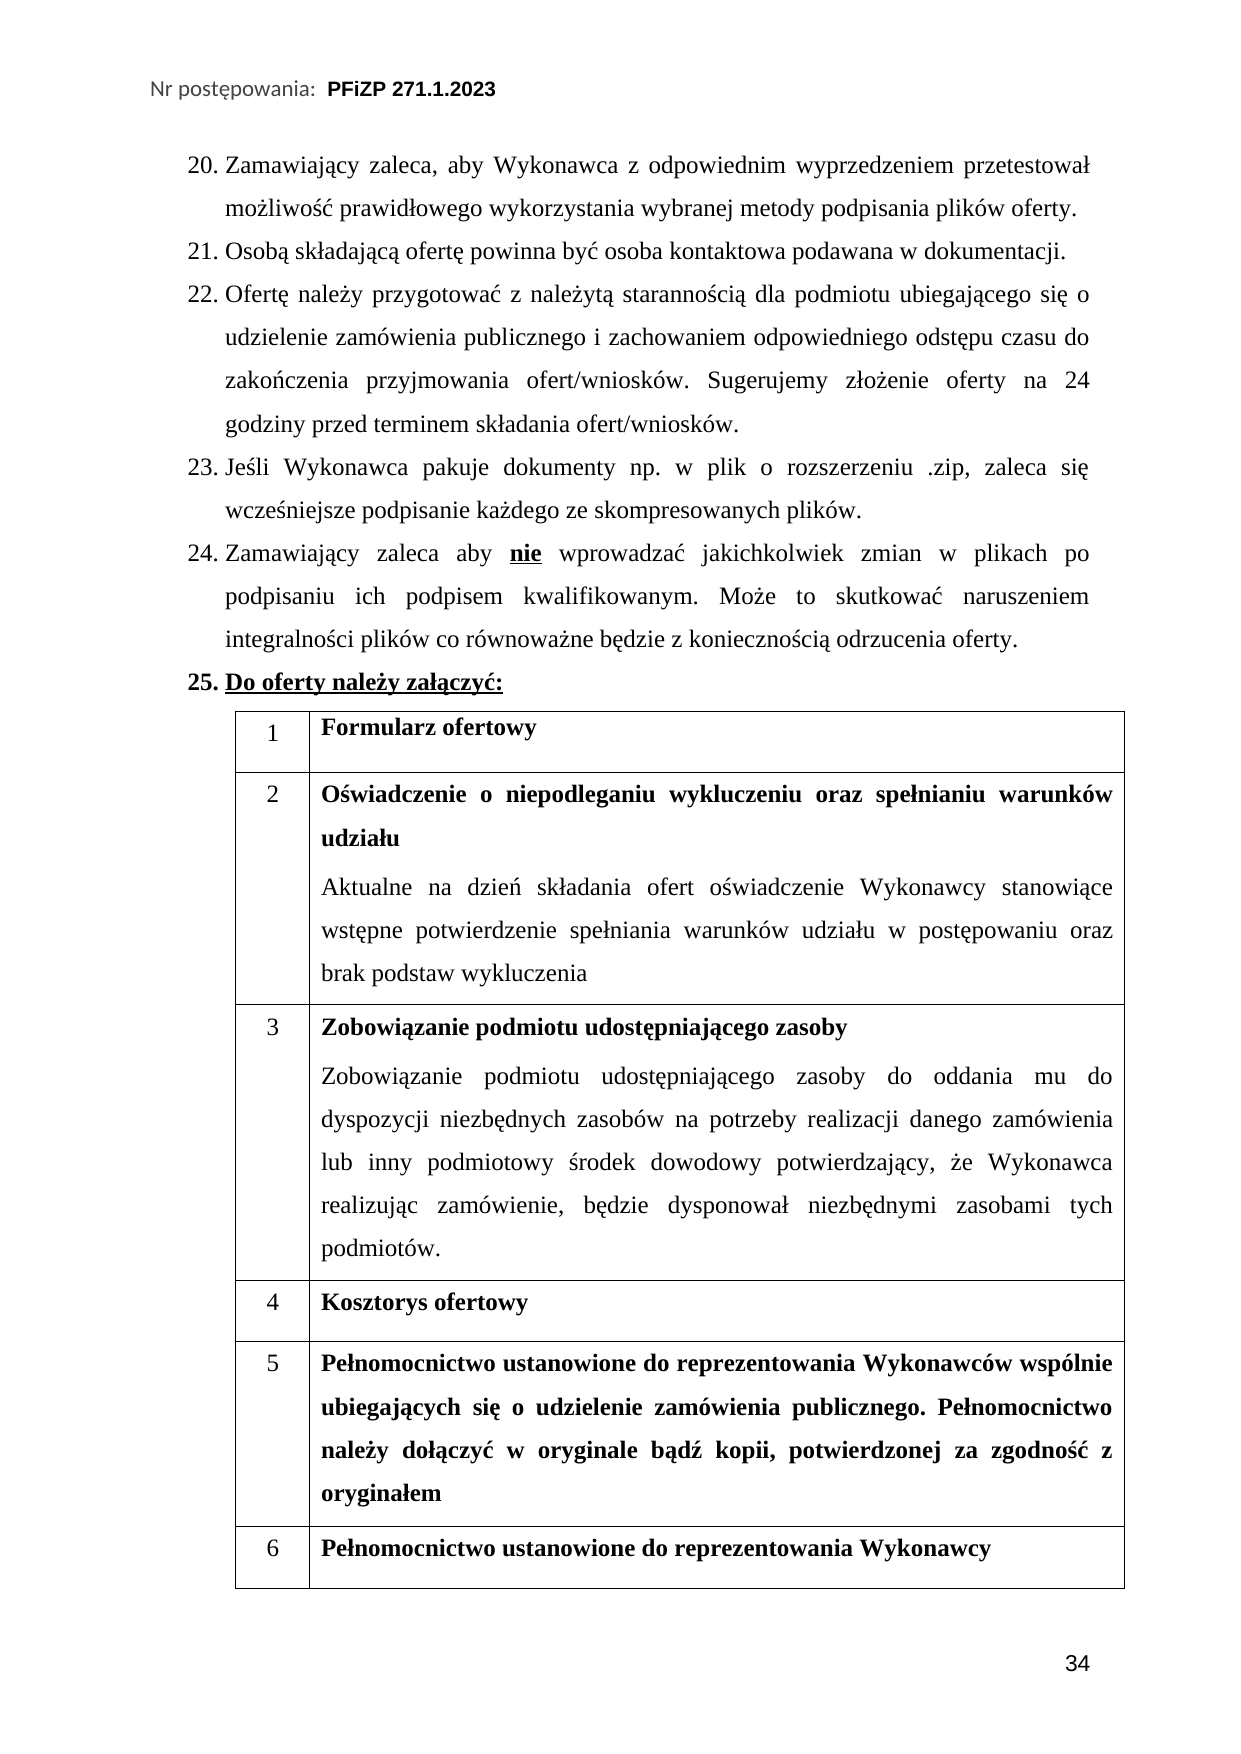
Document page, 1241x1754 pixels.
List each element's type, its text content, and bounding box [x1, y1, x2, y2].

table_cell Pełnomocnictwo ustanowione do reprezentowania Wykonawców wspólnie ubiegających się o udzielenie zamówienia publicznego. Pełnomocnictwo należy dołączyć w oryginale bądź kopii, potwierdzonej za zgodność z oryginałem [310, 1342, 1124, 1526]
list Jeśli Wykonawca pakuje dokumenty np. w plik o rozszerzeniu .zip, zaleca się wcześniejsze podpisanie każdego ze skompresowanych plików. [187, 452, 1090, 524]
table_cell 5 [236, 1342, 309, 1526]
list Ofertę należy przygotować z należytą starannością dla podmiotu ubiegającego się o udzielenie zamówienia publicznego i zachowaniem odpowiedniego odstępu czasu do zakończenia przyjmowania ofert/wniosków. Sugerujemy złożenie oferty na 24 godziny przed terminem składania ofert/wniosków. [187, 279, 1090, 437]
table_header Formularz ofertowy [310, 712, 1124, 772]
table_cell Oświadczenie o niepodleganiu wykluczeniu oraz spełnianiu warunków udziału Aktualne na dzień składania ofert oświadczenie Wykonawcy stanowiące wstępne potwierdzenie spełniania warunków udziału w postępowaniu oraz brak podstaw wykluczenia [310, 773, 1124, 1004]
table_cell 6 [236, 1527, 309, 1588]
list Zamawiający zaleca aby nie wprowadzać jakichkolwiek zmian w plikach po podpisaniu ich podpisem kwalifikowanym. Może to skutkować naruszeniem integralności plików co równoważne będzie z koniecznością odrzucenia oferty. [187, 538, 1090, 653]
table_cell 3 [236, 1005, 309, 1279]
list Osobą składającą ofertę powinna być osoba kontaktowa podawana w dokumentacji. [187, 236, 1090, 265]
list Do oferty należy załączyć: [187, 667, 1090, 696]
list Zamawiający zaleca, aby Wykonawca z odpowiednim wyprzedzeniem przetestował możliwość prawidłowego wykorzystania wybranej metody podpisania plików oferty. [187, 150, 1090, 222]
table_cell Zobowiązanie podmiotu udostępniającego zasoby Zobowiązanie podmiotu udostępniającego zasoby do oddania mu do dyspozycji niezbędnych zasobów na potrzeby realizacji danego zamówienia lub inny podmiotowy środek dowodowy potwierdzający, że Wykonawca realizując zamówienie, będzie dysponował niezbędnymi zasobami tych podmiotów. [310, 1005, 1124, 1279]
table_cell Kosztorys ofertowy [310, 1281, 1124, 1341]
table_cell 2 [236, 773, 309, 1004]
table_header 1 [236, 712, 309, 772]
table_cell 4 [236, 1281, 309, 1341]
table_cell Pełnomocnictwo ustanowione do reprezentowania Wykonawcy [310, 1527, 1124, 1588]
